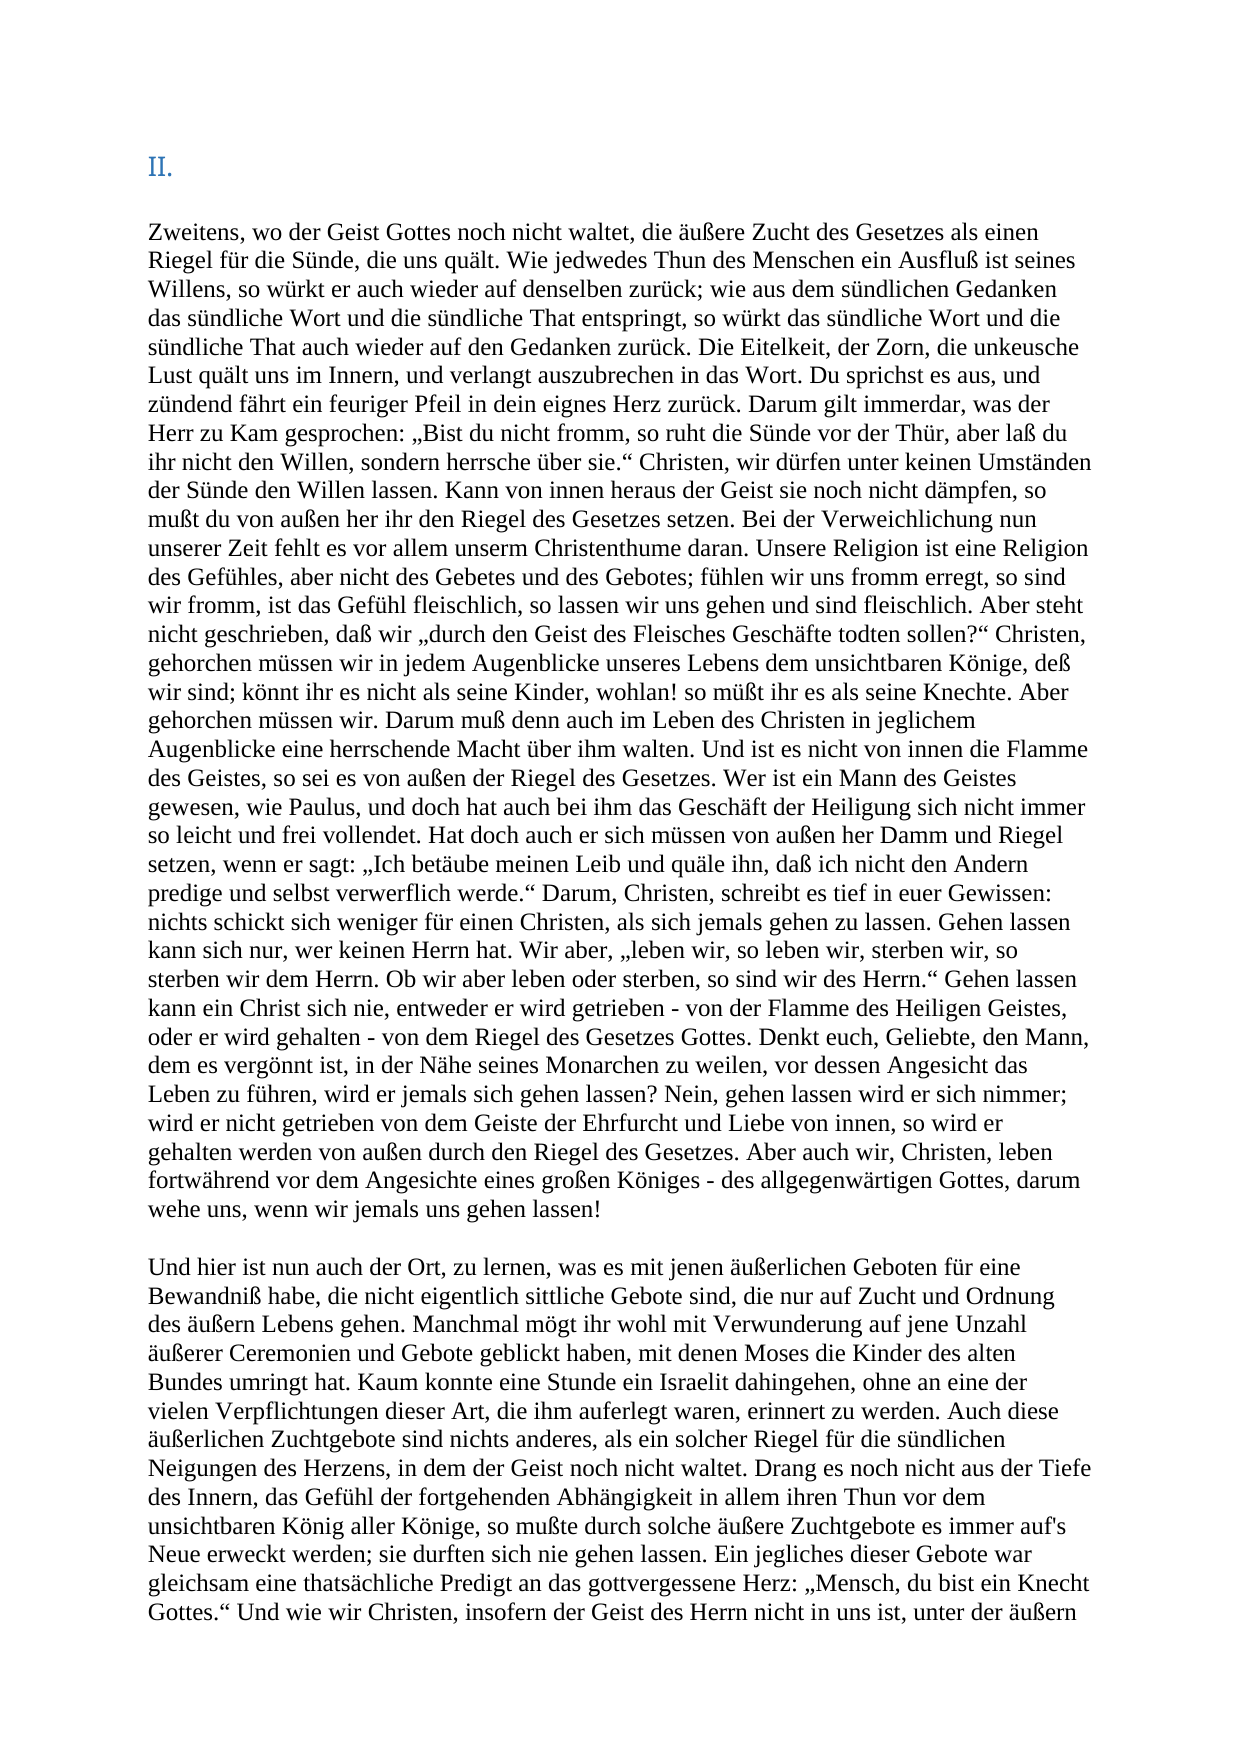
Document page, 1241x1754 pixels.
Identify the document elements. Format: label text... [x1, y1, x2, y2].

text Zweitens, wo der Geist Gottes noch nicht waltet, die äußere Zucht des Gesetzes als einen Riegel für die Sünde, die uns quält. Wie jedwedes Thun des Menschen ein Ausfluß ist seines Willens, so würkt er auch wieder auf denselben zurück; wie aus dem sündlichen Gedanken das sündliche Wort und die sündliche That entspringt, so würkt das sündliche Wort und die sündliche That auch wieder auf den Gedanken zurück. Die Eitelkeit, der Zorn, die unkeusche Lust quält uns im Innern, und verlangt auszubrechen in das Wort. Du sprichst es aus, und zündend fährt ein feuriger Pfeil in dein eignes Herz zurück. Darum gilt immerdar, was der Herr zu Kam gesprochen: „Bist du nicht fromm, so ruht die Sünde vor der Thür, aber laß du ihr nicht den Willen, sondern herrsche über sie.“ Christen, wir dürfen unter keinen Umständen der Sünde den Willen lassen. Kann von innen heraus der Geist sie noch nicht dämpfen, so mußt du von außen her ihr den Riegel des Gesetzes setzen. Bei der Verweichlichung nun unserer Zeit fehlt es vor allem unserm Christenthume daran. Unsere Religion ist eine Religion des Gefühles, aber nicht des Gebetes und des Gebotes; fühlen wir uns fromm erregt, so sind wir fromm, ist das Gefühl fleischlich, so lassen wir uns gehen und sind fleischlich. Aber steht nicht geschrieben, daß wir „durch den Geist des Fleisches Geschäfte todten sollen?“ Christen, gehorchen müssen wir in jedem Augenblicke unseres Lebens dem unsichtbaren Könige, deß wir sind; könnt ihr es nicht als seine Kinder, wohlan! so müßt ihr es als seine Knechte. Aber gehorchen müssen wir. Darum muß denn auch im Leben des Christen in jeglichem Augenblicke eine herrschende Macht über ihm walten. Und ist es nicht von innen die Flamme des Geistes, so sei es von außen der Riegel des Gesetzes. Wer ist ein Mann des Geistes gewesen, wie Paulus, und doch hat auch bei ihm das Geschäft der Heiligung sich nicht immer so leicht und frei vollendet. Hat doch auch er sich müssen von außen her Damm und Riegel setzen, wenn er sagt: „Ich betäube meinen Leib und quäle ihn, daß ich nicht den Andern predige und selbst verwerflich werde.“ Darum, Christen, schreibt es tief in euer Gewissen: nichts schickt sich weniger für einen Christen, als sich jemals gehen zu lassen. Gehen lassen kann sich nur, wer keinen Herrn hat. Wir aber, „leben wir, so leben wir, sterben wir, so sterben wir dem Herrn. Ob wir aber leben oder sterben, so sind wir des Herrn.“ Gehen lassen kann ein Christ sich nie, entweder er wird getrieben - von der Flamme des Heiligen Geistes, oder er wird gehalten - von dem Riegel des Gesetzes Gottes. Denkt euch, Geliebte, den Mann, dem es vergönnt ist, in der Nähe seines Monarchen zu weilen, vor dessen Angesicht das Leben zu führen, wird er jemals sich gehen lassen? Nein, gehen lassen wird er sich nimmer; wird er nicht getrieben von dem Geiste der Ehrfurcht und Liebe von innen, so wird er gehalten werden von außen durch den Riegel des Gesetzes. Aber auch wir, Christen, leben fortwährend vor dem Angesichte eines großen Königes - des allgegenwärtigen Gottes, darum wehe uns, wenn wir jemals uns gehen lassen! [148, 217, 1093, 1223]
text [148, 1252, 1093, 1626]
subtitle II. [148, 148, 1093, 184]
